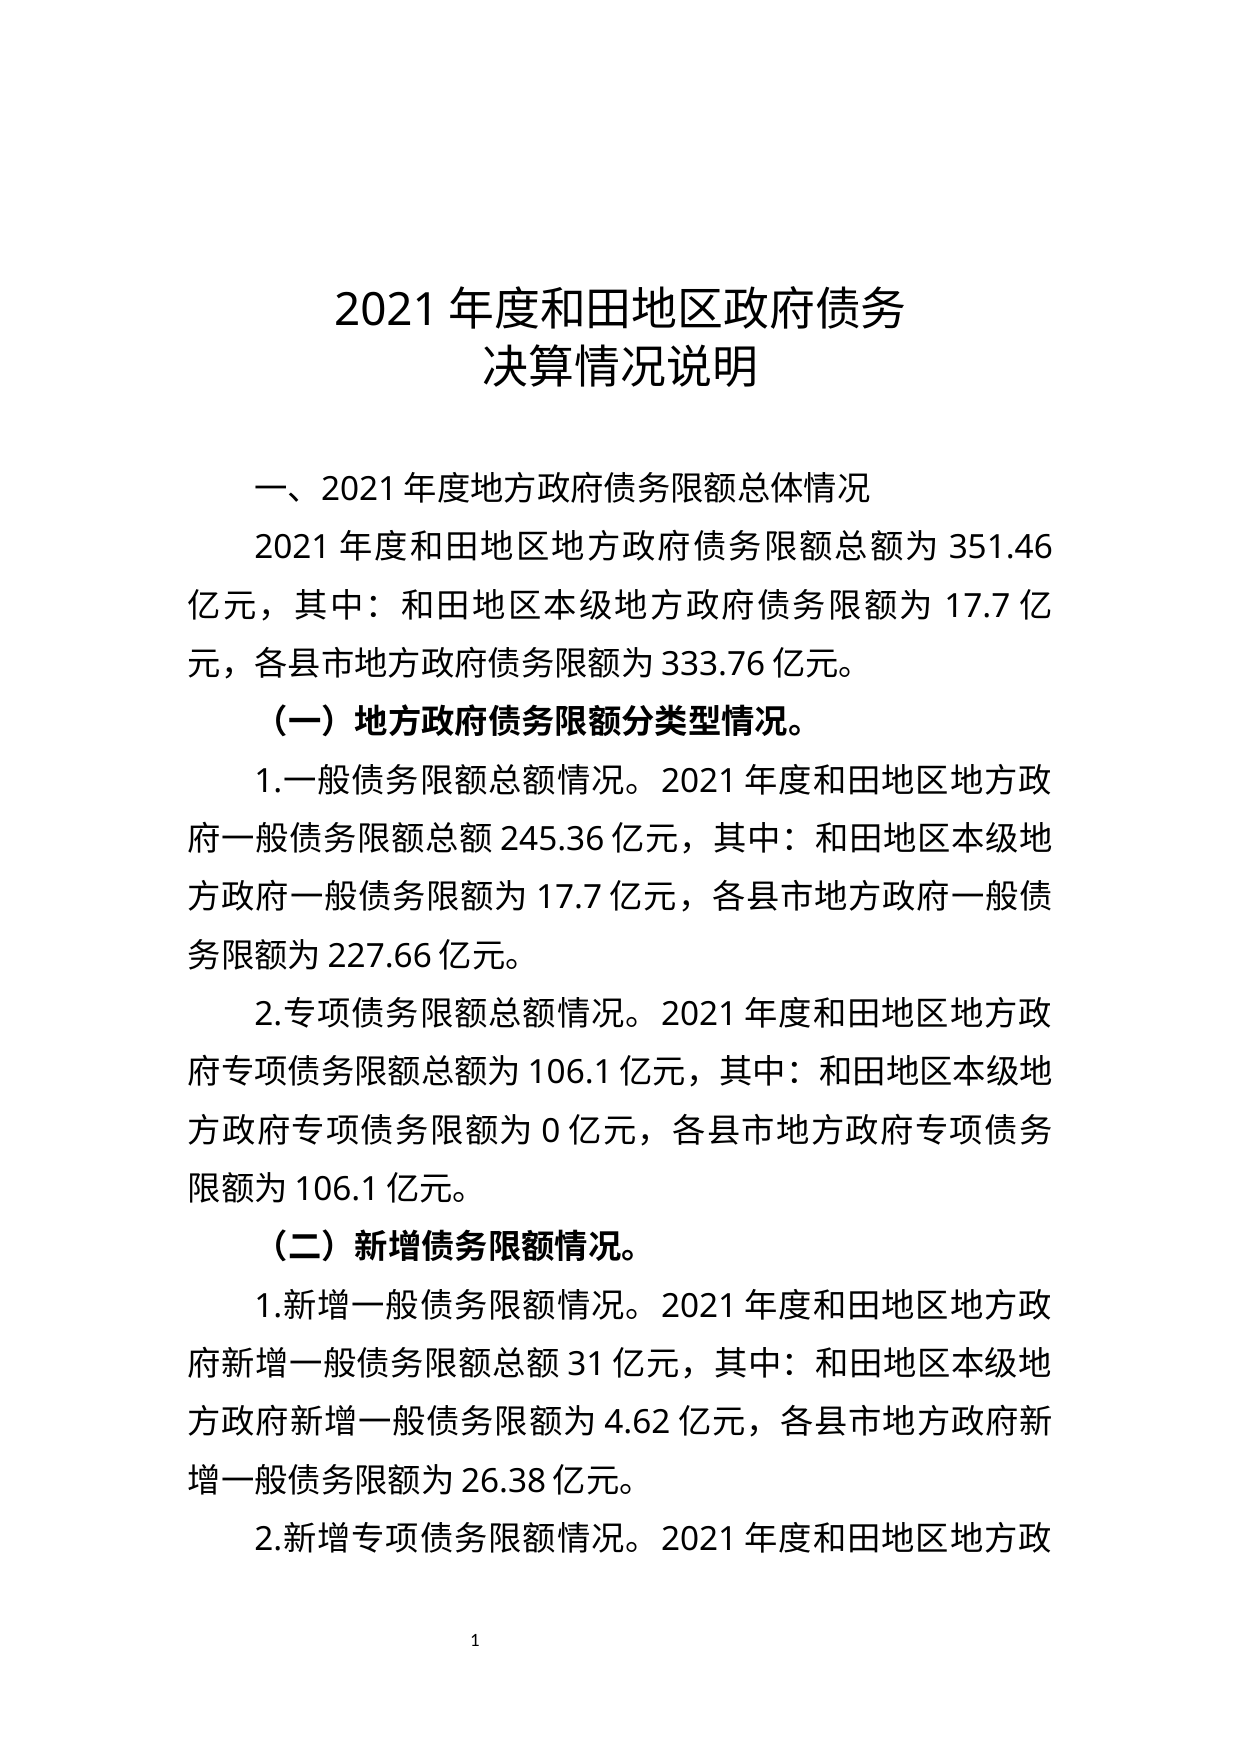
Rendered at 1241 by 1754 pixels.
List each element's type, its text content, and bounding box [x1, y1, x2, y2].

text 1.新增一般债务限额情况。2021年度和田地区地方政府新增一般债务限额总额31亿元，其中：和田地区本级地方政府新增一般债务限额为4.62亿元，各县市地方政府新增一般债务限额为26.38亿元。 [187, 1270, 1053, 1504]
text 2.专项债务限额总额情况。2021年度和田地区地方政府专项债务限额总额为106.1亿元，其中：和田地区本级地方政府专项债务限额为0亿元，各县市地方政府专项债务限额为106.1亿元。 [187, 979, 1053, 1212]
text 一、2021年度地方政府债务限额总体情况 [187, 454, 1053, 512]
text 2021年度和田地区政府债务 [187, 279, 1053, 337]
text 1.一般债务限额总额情况。2021年度和田地区地方政府一般债务限额总额245.36亿元，其中：和田地区本级地方政府一般债务限额为17.7亿元，各县市地方政府一般债务限额为227.66亿元。 [187, 745, 1053, 979]
text （二）新增债务限额情况。 [187, 1212, 1053, 1270]
text 决算情况说明 [187, 337, 1053, 395]
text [187, 1504, 1053, 1562]
text 2021年度和田地区地方政府债务限额总额为351.46亿元，其中：和田地区本级地方政府债务限额为17.7亿元，各县市地方政府债务限额为333.76亿元。 [187, 512, 1053, 687]
text （一）地方政府债务限额分类型情况。 [187, 687, 1053, 745]
